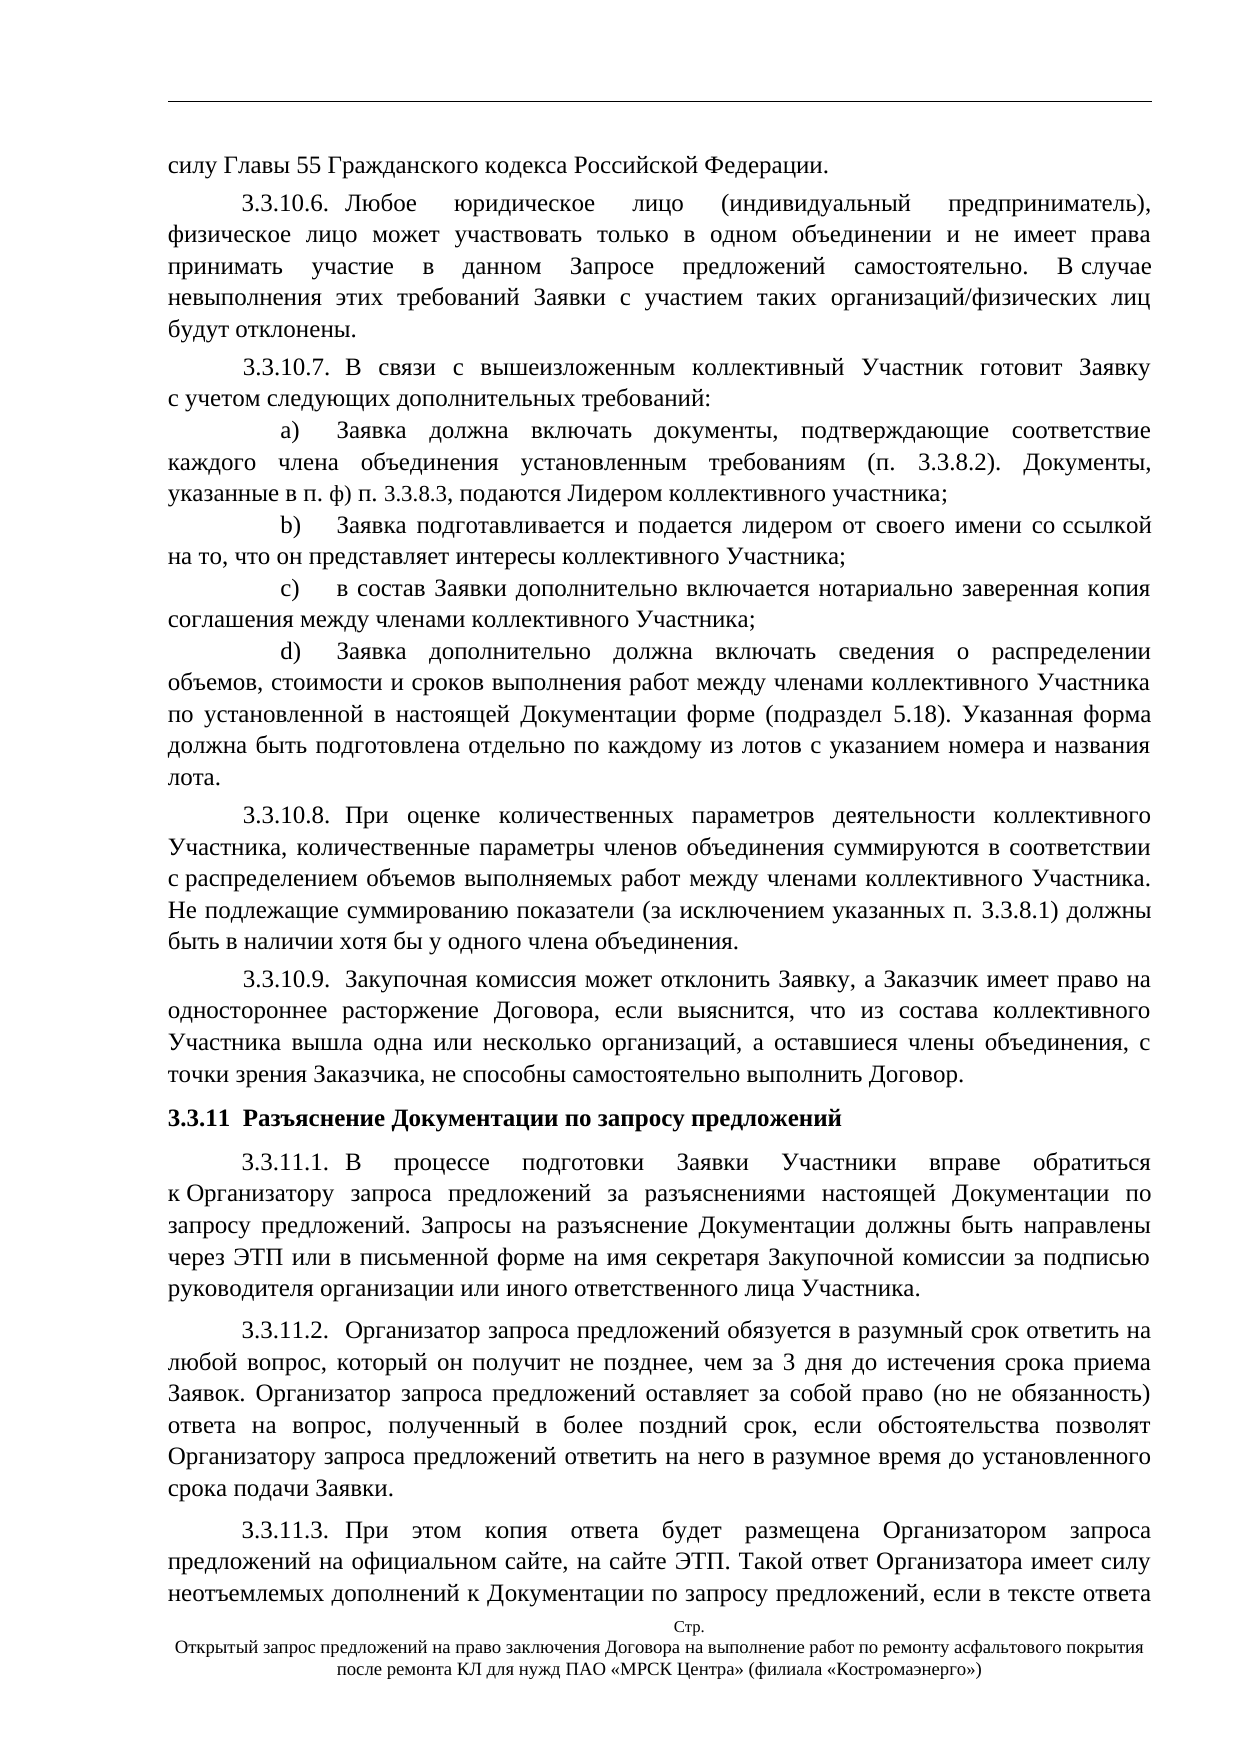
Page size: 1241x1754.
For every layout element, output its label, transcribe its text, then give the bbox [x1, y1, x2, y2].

list При оценке количественных параметров деятельности коллективного Участника, количественные параметры членов объединения суммируются в соответствии с распределением объемов выполняемых работ между членами коллективного Участника. Не подлежащие суммированию показатели (за исключением указанных п. 3.3.8.1) должны быть в наличии хотя бы у одного члена объединения. [168, 800, 1152, 955]
list Закупочная комиссия может отклонить Заявку, а Заказчик имеет право на одностороннее расторжение Договора, если выяснится, что из состава коллективного Участника вышла одна или несколько организаций, а оставшиеся члены объединения, с точки зрения Заказчика, не способны самостоятельно выполнить Договор. [168, 964, 1152, 1087]
list Организатор запроса предложений обязуется в разумный срок ответить на любой вопрос, который он получит не позднее, чем за 3 дня до истечения срока приема Заявок. Организатор запроса предложений оставляет за собой право (но не обязанность) ответа на вопрос, полученный в более поздний срок, если обстоятельства позволят Организатору запроса предложений ответить на него в разумное время до установленного срока подачи Заявки. [168, 1315, 1152, 1502]
list Заявка должна включать документы, подтверждающие соответствие каждого члена объединения установленным требованиям (п. 3.3.8.2). Документы, указанные в п. х) п. 3.3.8.3, подаются Лидером коллективного участника; [168, 415, 1152, 507]
subtitle Разъяснение Документации по запросу предложений [168, 1103, 1152, 1132]
list В процессе подготовки Заявки Участники вправе обратиться к Организатору запроса предложений за разъяснениями настоящей Документации по запросу предложений. Запросы на разъяснение Документации должны быть направлены через ЭТП или в письменной форме на имя секретаря Закупочной комиссии за подписью руководителя организации или иного ответственного лица Участника. [168, 1147, 1152, 1302]
list В связи с вышеизложенным коллективный Участник готовит Заявку с учетом следующих дополнительных требований: [168, 352, 1152, 412]
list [168, 1515, 1152, 1607]
list в состав Заявки дополнительно включается нотариально заверенная копия соглашения между членами коллективного Участника; [168, 573, 1152, 633]
list Заявка подготавливается и подается лидером от своего имени со ссылкой на то, что он представляет интересы коллективного Участника; [168, 510, 1152, 570]
list Любое юридическое лицо (индивидуальный предприниматель), физическое лицо может участвовать только в одном объединении и не имеет права принимать участие в данном Запросе предложений самостоятельно. В случае невыполнения этих требований Заявки с участием таких организаций/физических лиц будут отклонены. [168, 188, 1152, 343]
list Заявка дополнительно должна включать сведения о распределении объемов, стоимости и сроков выполнения работ между членами коллективного Участника по установленной в настоящей Документации форме (подраздел 5.18). Указанная форма должна быть подготовлена отдельно по каждому из лотов с указанием номера и названия лота. [168, 636, 1152, 791]
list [168, 150, 1152, 179]
